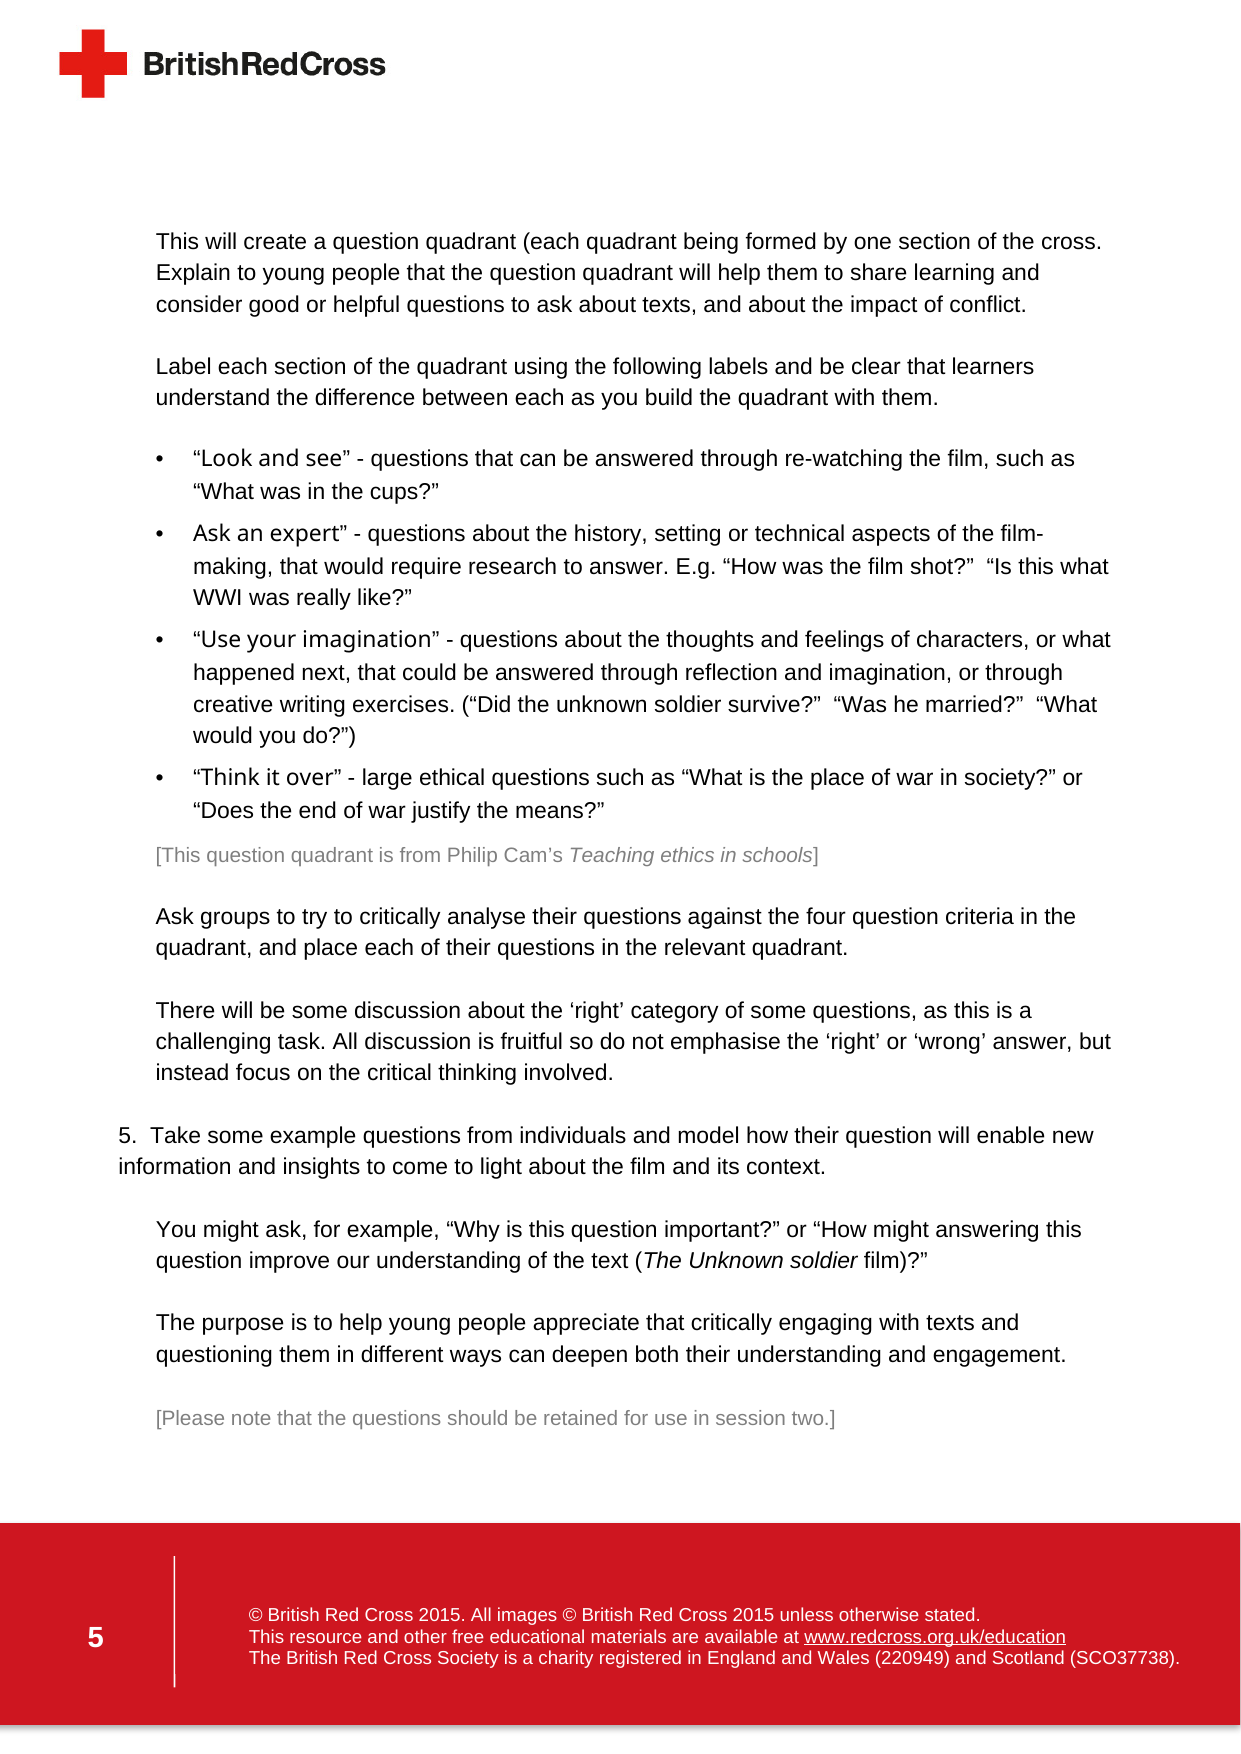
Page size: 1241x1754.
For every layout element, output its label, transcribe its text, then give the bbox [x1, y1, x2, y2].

text You might ask, for example, “Why is this question important?” or “How might answering this question improve our understanding of the text (The Unknown soldier film)?” [156, 1211, 1123, 1273]
text Label each section of the quadrant using the following labels and be clear that learners understand the difference between each as you build the quadrant with them. [155, 348, 1123, 411]
text [Please note that the questions should be retained for use in session two.] [156, 1398, 1123, 1429]
text This will create a question quadrant (each quadrant being formed by one section of the cross. Explain to young people that the question quadrant will help them to share learning and consider good or helpful questions to ask about texts, and about the impact of conflict. [156, 223, 1123, 317]
text There will be some discussion about the ‘right’ category of some questions, as this is a challenging task. All discussion is fruitful so do not emphasise the ‘right’ or ‘wrong’ answer, but instead focus on the critical thinking involved. [155, 992, 1123, 1086]
text [This question quadrant is from Philip Cam’s Teaching ethics in schools] [155, 836, 1123, 867]
list Ask an expert” - questions about the history, setting or technical aspects of the film-making, that would require research to answer. E.g. “How was the film shot?” “Is this what WWI was really like?” [155, 517, 1123, 611]
text The purpose is to help young people appreciate that critically engaging with texts and questioning them in different ways can deepen both their understanding and engagement. [156, 1304, 1123, 1367]
list “Think it over” - large ethical questions such as “What is the place of war in society?” or “Does the end of war justify the means?” [155, 761, 1123, 823]
list “Look and see” - questions that can be answered through re-watching the film, such as “What was in the cups?” [155, 442, 1123, 504]
picture [0, 0, 1004, 148]
text 5. Take some example questions from individuals and model how their question will enable new information and insights to come to light about the film and its context. [118, 1117, 1123, 1179]
text Ask groups to try to critically analyse their questions against the four question criteria in the quadrant, and place each of their questions in the relevant quadrant. [155, 898, 1123, 961]
list “Use your imagination” - questions about the thoughts and feelings of characters, or what happened next, that could be answered through reflection and imagination, or through creative writing exercises. (“Did the unknown soldier survive?” “Was he married?” “What would you do?”) [155, 623, 1123, 748]
